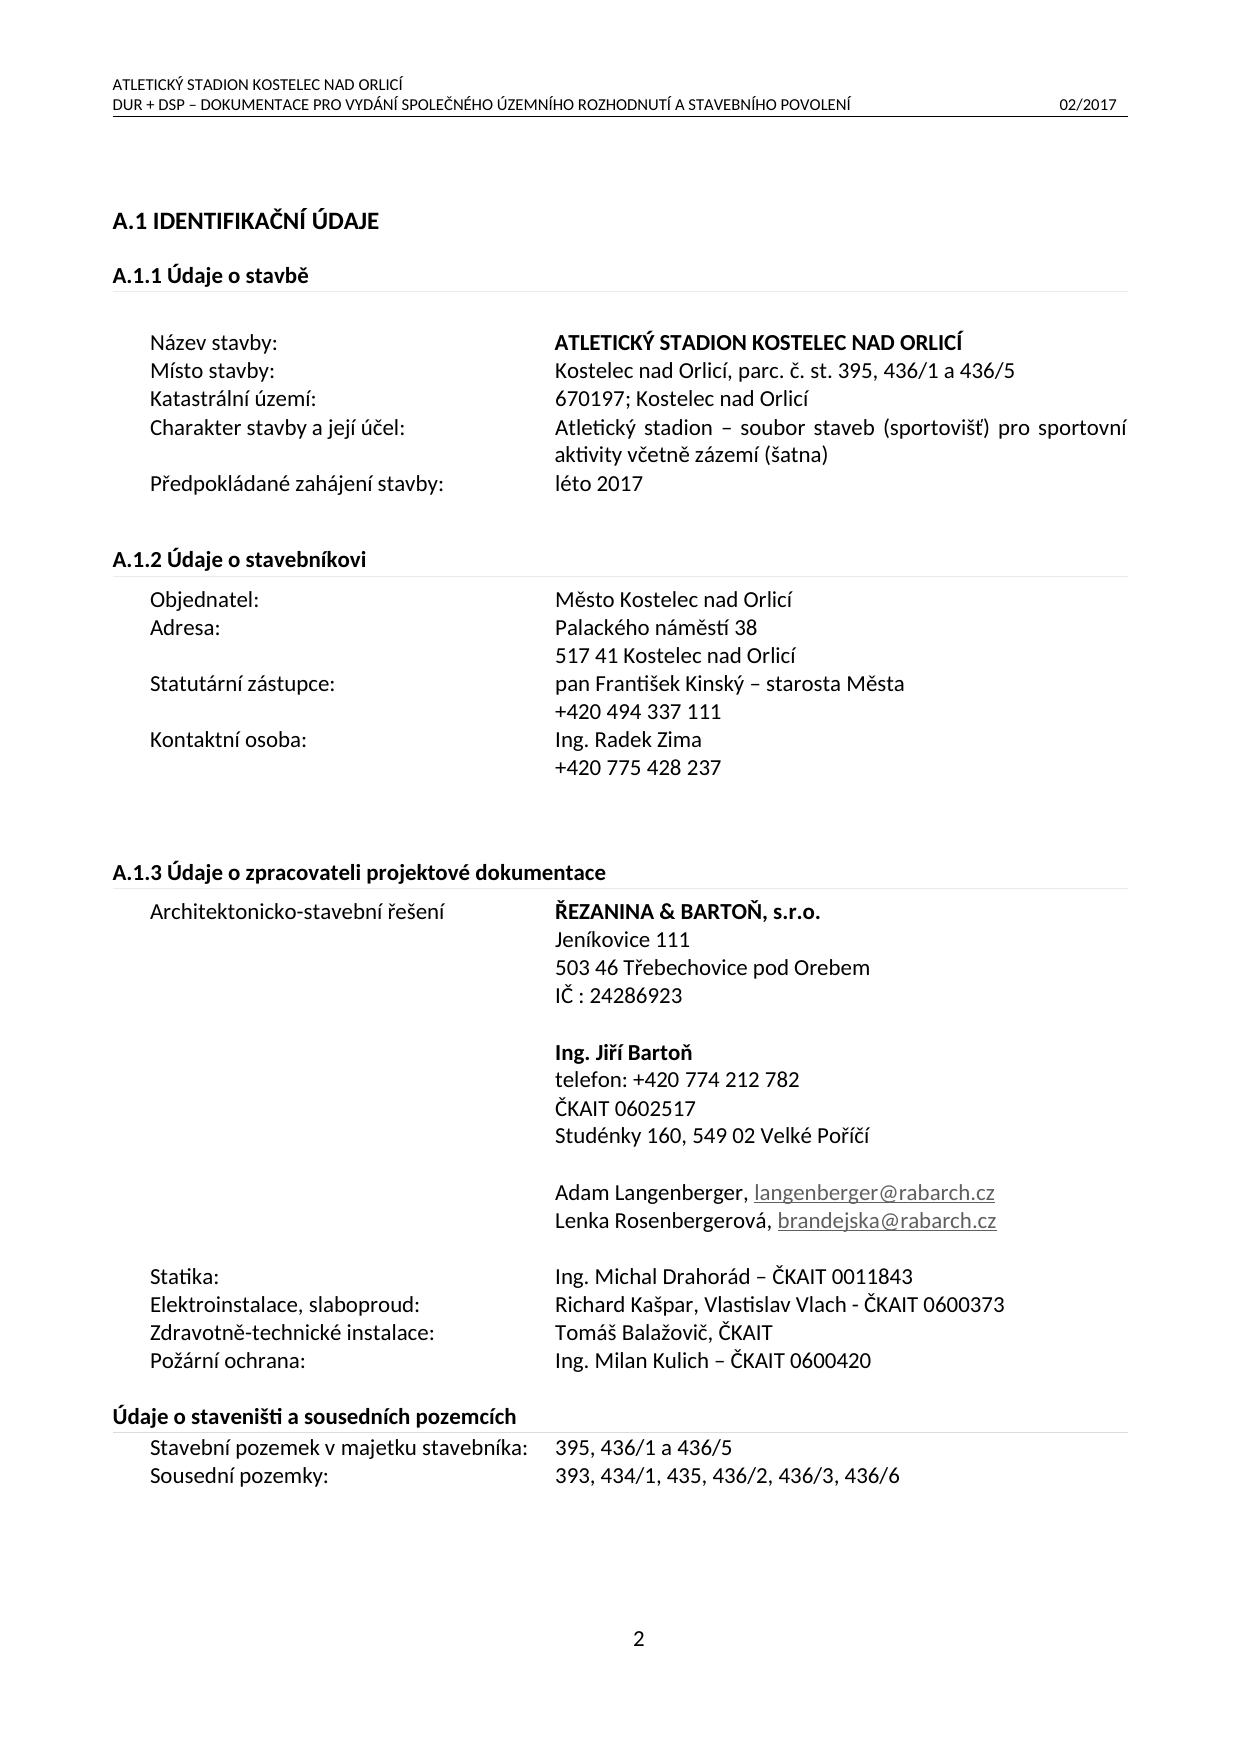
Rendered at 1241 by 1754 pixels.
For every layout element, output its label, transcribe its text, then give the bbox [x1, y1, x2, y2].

text Údaje o staveništi a sousedních pozemcích [112, 1402, 1128, 1433]
text Jeníkovice 111 [481, 926, 1128, 953]
text Objednatel: Město Kostelec nad Orlicí [112, 585, 1128, 613]
text Charakter stavby a její účel: Atletický stadion – soubor staveb (sportovišť) pro sportovní aktivity včetně zázemí (šatna) [150, 413, 1128, 469]
text Adresa: Palackého náměstí 38 [112, 613, 1128, 641]
subtitle A.1.2 Údaje o stavebníkovi [112, 546, 1128, 577]
text 503 46 Třebechovice pod Orebem [481, 953, 1128, 982]
subtitle A.1.1 Údaje o stavbě [112, 261, 1128, 292]
text Předpokládané zahájení stavby: léto 2017 [112, 469, 1128, 497]
text +420 494 337 111 [112, 697, 1128, 725]
subtitle A.1.3 Údaje o zpracovateli projektové dokumentace [112, 858, 1128, 889]
text Statika: Ing. Michal Drahorád – ČKAIT 0011843 [112, 1262, 1128, 1290]
text +420 775 428 237 [112, 753, 1128, 781]
text Ing. Jiří Bartoň [112, 1038, 1128, 1066]
text Elektroinstalace, slaboproud: Richard Kašpar, Vlastislav Vlach - ČKAIT 0600373 [112, 1290, 1128, 1318]
text Katastrální území: 670197; Kostelec nad Orlicí [112, 384, 1128, 413]
subtitle A.1 Identifikační údaje [112, 206, 1128, 236]
text Název stavby: ATLETICKÝ STADION KOSTELEC NAD ORLICÍ [150, 328, 1128, 357]
text Lenka Rosenbergerová, brandejska@rabarch.cz [112, 1206, 1128, 1234]
text Sousední pozemky: 393, 434/1, 435, 436/2, 436/3, 436/6 [112, 1461, 1128, 1489]
text Statutární zástupce: pan František Kinský – starosta Města [112, 669, 1128, 697]
text Místo stavby: Kostelec nad Orlicí, parc. č. st. 395, 436/1 a 436/5 [112, 357, 1128, 384]
text Adam Langenberger, langenberger@rabarch.cz [112, 1178, 1128, 1206]
text telefon: +420 774 212 782 [112, 1066, 1128, 1094]
text Zdravotně-technické instalace: Tomáš Balažovič, ČKAIT [112, 1318, 1128, 1346]
text Architektonicko-stavební řešení ŘEZANINA & BARTOŇ, s.r.o. [112, 897, 1128, 926]
text IČ : 24286923 [112, 982, 1128, 1009]
text 517 41 Kostelec nad Orlicí [481, 641, 1128, 669]
text Stavební pozemek v majetku stavebníka: 395, 436/1 a 436/5 [112, 1433, 1128, 1461]
text Požární ochrana: Ing. Milan Kulich – ČKAIT 0600420 [112, 1346, 1128, 1374]
text Kontaktní osoba: Ing. Radek Zima [112, 725, 1128, 753]
text ČKAIT 0602517 Studénky 160, 549 02 Velké Poříčí [112, 1094, 1128, 1150]
